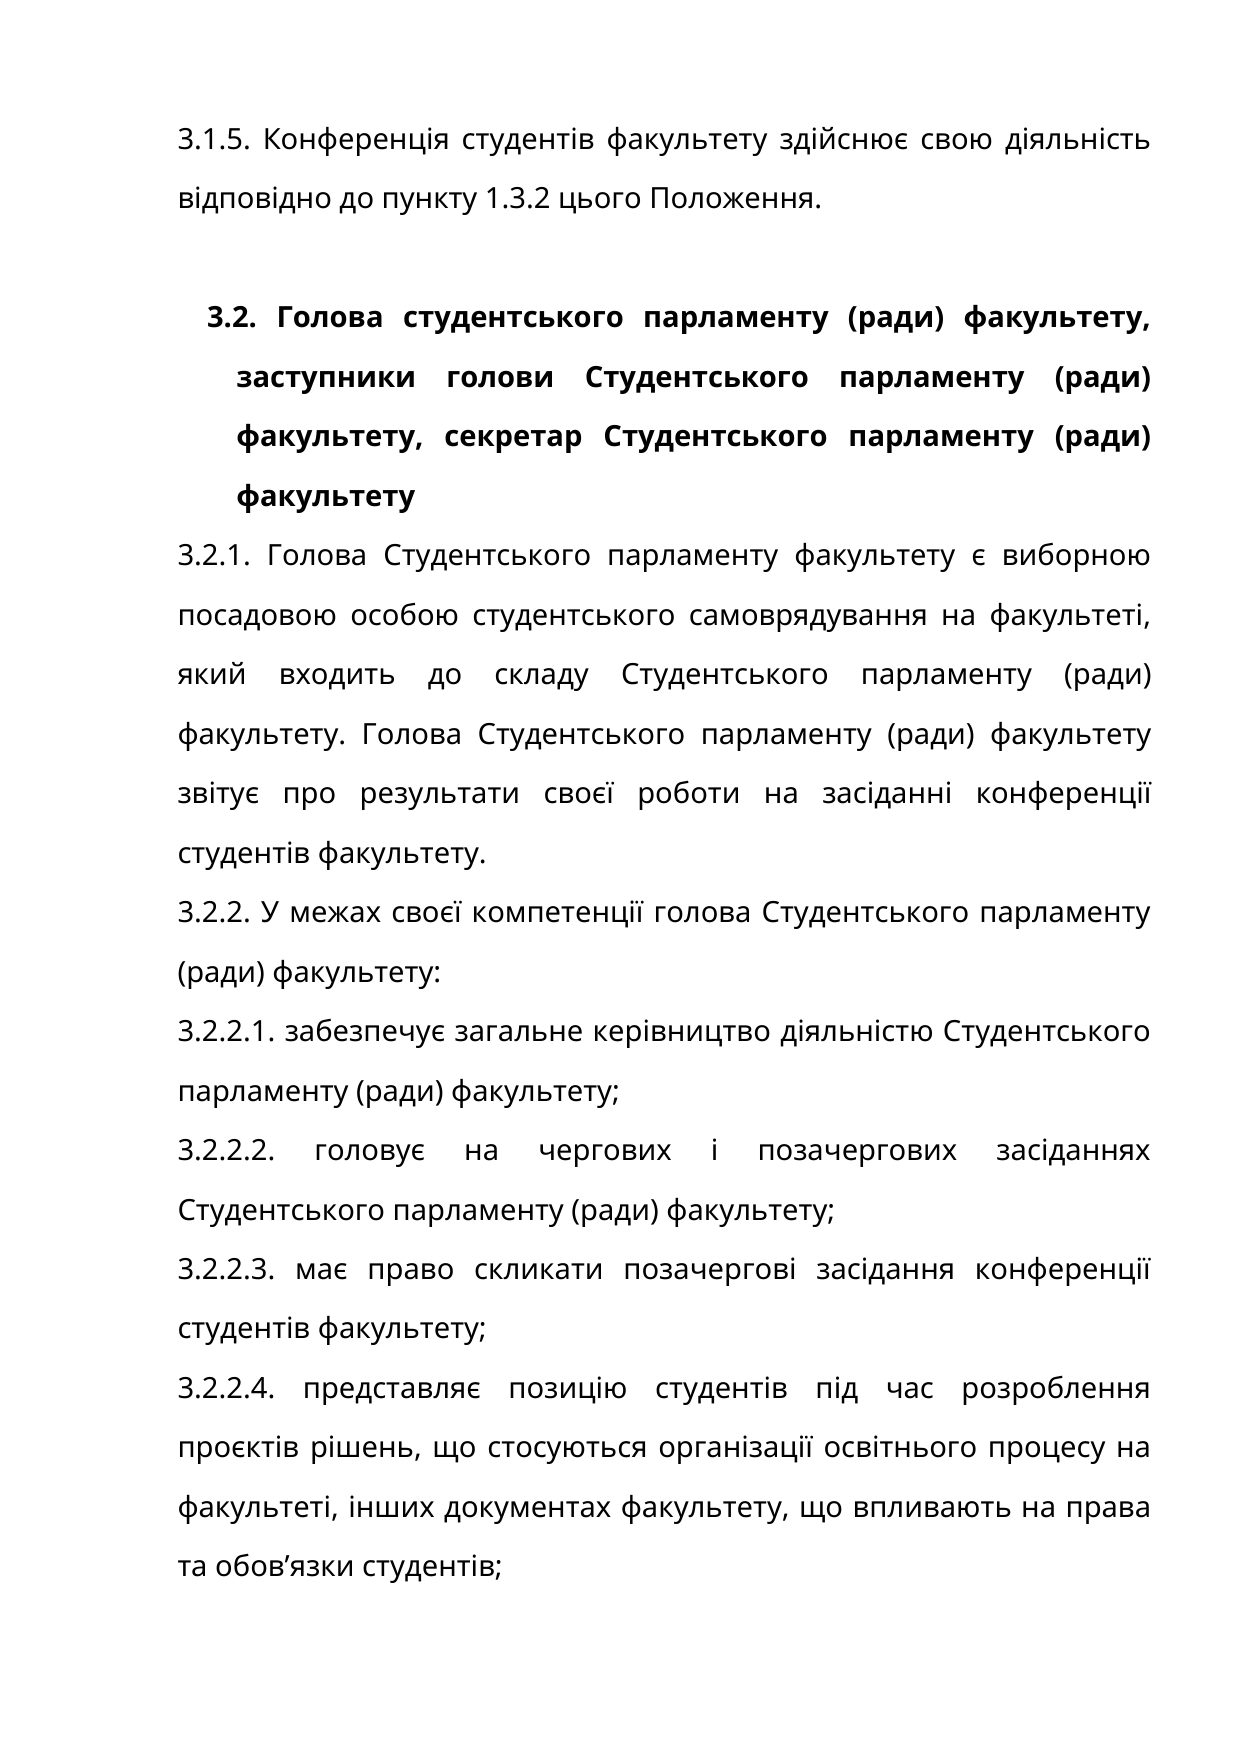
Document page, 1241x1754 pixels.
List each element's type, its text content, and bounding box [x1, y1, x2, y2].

text 3.2.2. У межах своєї компетенції голова Студентського парламенту (ради) факультету: [177, 891, 1152, 991]
text 3.2. Голова студентського парламенту (ради) факультету, заступники голови Студентського парламенту (ради) факультету, секретар Студентського парламенту (ради) факультету [207, 297, 1152, 515]
text 3.2.2.3. має право скликати позачергові засідання конференції студентів факультету; [177, 1248, 1152, 1347]
text 3.2.1. Голова Студентського парламенту факультету є виборною посадовою особою студентського самоврядування на факультеті, який входить до складу Студентського парламенту (ради) факультету. Голова Студентського парламенту (ради) факультету звітує про результати своєї роботи на засіданні конференції студентів факультету. [177, 534, 1152, 872]
text 3.2.2.1. забезпечує загальне керівництво діяльністю Студентського парламенту (ради) факультету; [177, 1010, 1152, 1109]
text 3.1.5. Конференція студентів факультету здійснює свою діяльність відповідно до пункту 1.3.2 цього Положення. [177, 118, 1152, 217]
text 3.2.2.4. представляє позицію студентів під час розроблення проєктів рішень, що стосуються організації освітнього процесу на факультеті, інших документах факультету, що впливають на права та обов’язки студентів; [177, 1367, 1152, 1585]
text 3.2.2.2. головує на чергових і позачергових засіданнях Студентського парламенту (ради) факультету; [177, 1129, 1152, 1228]
